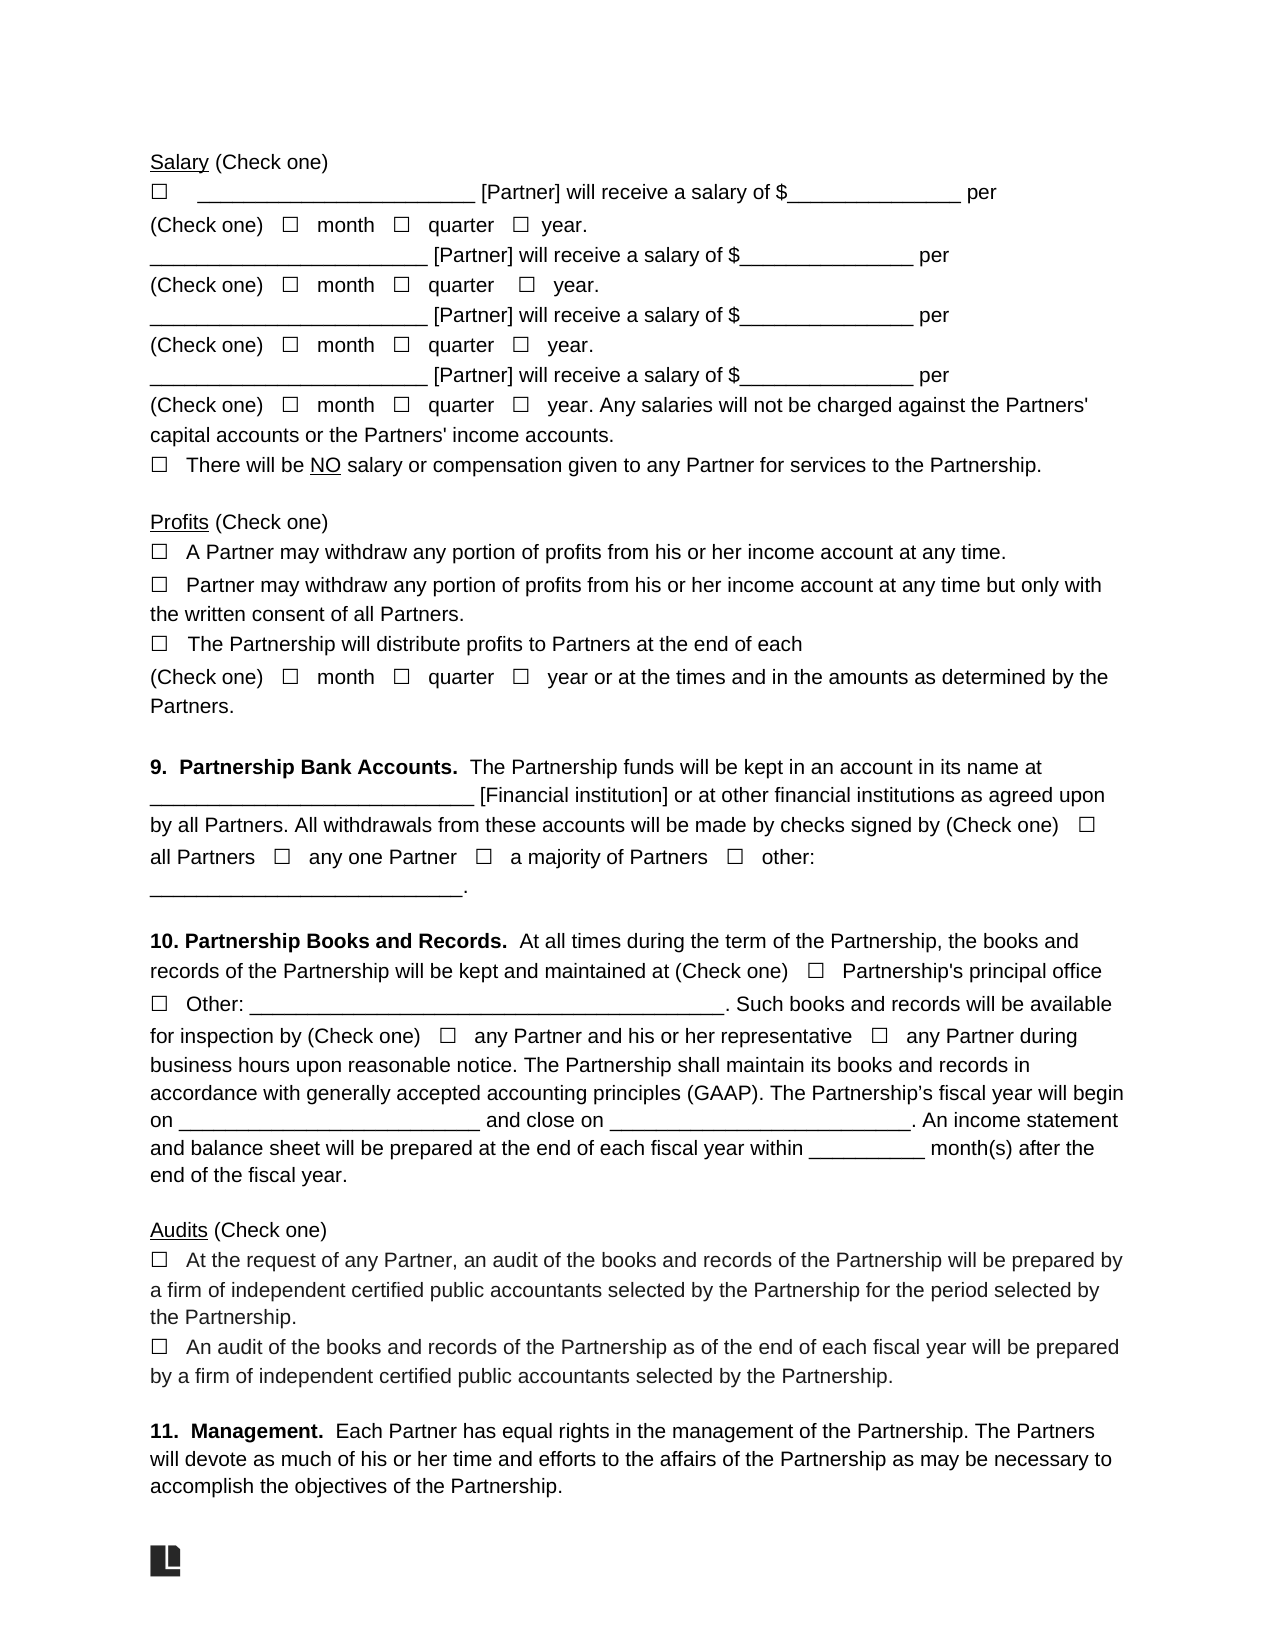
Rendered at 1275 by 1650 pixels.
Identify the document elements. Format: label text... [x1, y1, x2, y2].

text 10. Partnership Books and Records. At all times during the term of the Partnership, the books and records of the Partnership will be kept and maintained at (Check one) Partnership's principal office [150, 929, 1125, 985]
text The Partnership will distribute profits to Partners at the end of each [150, 629, 1125, 658]
picture [150, 1545, 181, 1577]
text ________________________ [Partner] will receive a salary of $_______________ per [150, 303, 1125, 327]
text Other: _________________________________________. Such books and records will be available for inspection by (Check one) any Partner and his or her representative any Partner during business hours upon reasonable notice. The Partnership shall maintain its books and records in accordance with generally accepted accounting principles (GAAP). The Partnership’s fiscal year will begin on __________________________ and close on __________________________. An income statement and balance sheet will be prepared at the end of each fiscal year within __________ month(s) after the end of the fiscal year. [150, 989, 1125, 1187]
text ________________________ [Partner] will receive a salary of $_______________ per [150, 177, 1125, 206]
text There will be NO salary or compensation given to any Partner for services to the Partnership. [150, 450, 1125, 478]
text (Check one) month quarter year. [150, 210, 1125, 238]
text 9. Partnership Bank Accounts. The Partnership funds will be kept in an account in its name at ____________________________ [Financial institution] or at other financial institutions as agreed upon by all Partners. All withdrawals from these accounts will be made by checks signed by (Check one) all Partners any one Partner a majority of Partners other: ___________________________. [150, 755, 1125, 898]
text (Check one) month quarter year. [150, 270, 1125, 299]
text (Check one) month quarter year. Any salaries will not be charged against the Partners' capital accounts or the Partners' income accounts. [150, 390, 1125, 446]
text (Check one) month quarter year or at the times and in the amounts as determined by the Partners. [150, 662, 1125, 718]
text Salary (Check one) [150, 150, 1125, 174]
text (Check one) month quarter year. [150, 330, 1125, 359]
text An audit of the books and records of the Partnership as of the end of each fiscal year will be prepared by a firm of independent certified public accountants selected by the Partnership. [150, 1332, 1125, 1388]
text ________________________ [Partner] will receive a salary of $_______________ per [150, 243, 1125, 267]
text 11. Management. Each Partner has equal rights in the management of the Partnership. The Partners will devote as much of his or her time and efforts to the affairs of the Partnership as may be necessary to accomplish the objectives of the Partnership. [150, 1419, 1125, 1498]
text At the request of any Partner, an audit of the books and records of the Partnership will be prepared by a firm of independent certified public accountants selected by the Partnership for the period selected by the Partnership. [150, 1245, 1125, 1329]
text ________________________ [Partner] will receive a salary of $_______________ per [150, 363, 1125, 387]
text Audits (Check one) [150, 1218, 1125, 1242]
text A Partner may withdraw any portion of profits from his or her income account at any time. [150, 537, 1125, 566]
text Profits (Check one) [150, 510, 1125, 534]
text Partner may withdraw any portion of profits from his or her income account at any time but only with the written consent of all Partners. [150, 570, 1125, 626]
